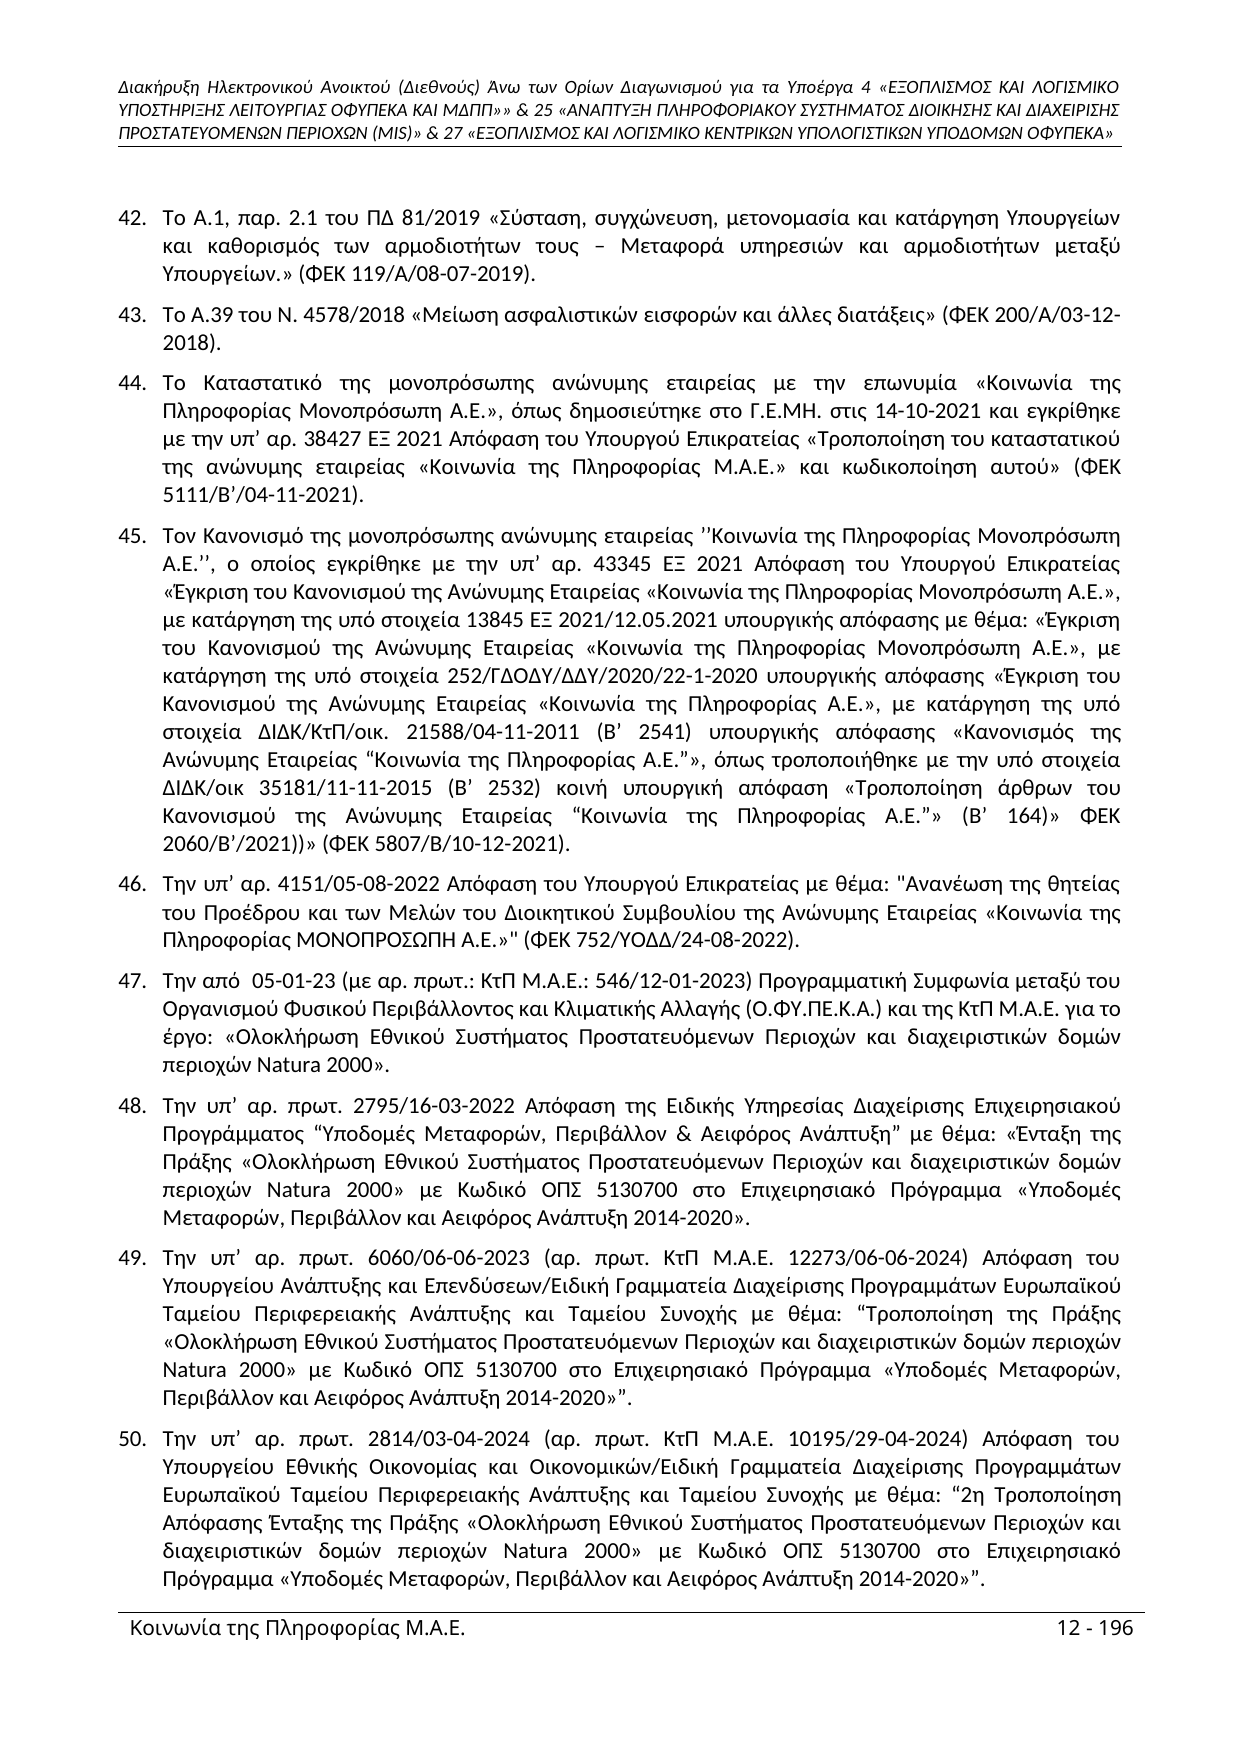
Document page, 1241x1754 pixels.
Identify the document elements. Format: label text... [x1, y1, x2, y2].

list Το Α.39 του Ν. 4578/2018 «Μείωση ασφαλιστικών εισφορών και άλλες διατάξεις» (ΦΕΚ 200/Α/03-12-2018). [118, 300, 1122, 356]
list Την υπ’ αρ. πρωτ. 6060/06-06-2023 (αρ. πρωτ. ΚτΠ Μ.Α.Ε. 12273/06-06-2024) Απόφαση του Υπουργείου Ανάπτυξης και Επενδύσεων/Ειδική Γραμματεία Διαχείρισης Προγραμμάτων Ευρωπαϊκού Ταμείου Περιφερειακής Ανάπτυξης και Ταμείου Συνοχής με θέμα: “Τροποποίηση της Πράξης «Ολοκλήρωση Εθνικού Συστήματος Προστατευόμενων Περιοχών και διαχειριστικών δομών περιοχών Natura 2000» με Κωδικό ΟΠΣ 5130700 στο Επιχειρησιακό Πρόγραμμα «Υποδομές Μεταφορών, Περιβάλλον και Αειφόρος Ανάπτυξη 2014-2020»”. [118, 1243, 1122, 1411]
list Τον Κανονισμό της μονοπρόσωπης ανώνυμης εταιρείας ’’Κοινωνία της Πληροφορίας Μονοπρόσωπη Α.Ε.’’, ο οποίος εγκρίθηκε με την υπ’ αρ. 43345 ΕΞ 2021 Απόφαση του Υπουργού Επικρατείας «Έγκριση του Κανονισμού της Ανώνυμης Εταιρείας «Κοινωνία της Πληροφορίας Μονοπρόσωπη Α.Ε.», με κατάργηση της υπό στοιχεία 13845 ΕΞ 2021/12.05.2021 υπουργικής απόφασης με θέμα: «Έγκριση του Κανονισμού της Ανώνυμης Εταιρείας «Κοινωνία της Πληροφορίας Μονοπρόσωπη Α.Ε.», με κατάργηση της υπό στοιχεία 252/ΓΔΟΔΥ/ΔΔΥ/2020/22-1-2020 υπουργικής απόφασης «Έγκριση του Κανονισμού της Ανώνυμης Εταιρείας «Κοινωνία της Πληροφορίας Α.Ε.», με κατάργηση της υπό στοιχεία ΔΙΔΚ/ΚτΠ/οικ. 21588/04-11-2011 (Β’ 2541) υπουργικής απόφασης «Κανονισμός της Ανώνυμης Εταιρείας “Κοινωνία της Πληροφορίας Α.Ε.”», όπως τροποποιήθηκε με την υπό στοιχεία ΔΙΔΚ/οικ 35181/11-11-2015 (Β’ 2532) κοινή υπουργική απόφαση «Τροποποίηση άρθρων του Κανονισμού της Ανώνυμης Εταιρείας “Κοινωνία της Πληροφορίας Α.Ε.”» (Β’ 164)» ΦΕΚ 2060/Β’/2021))» (ΦΕΚ 5807/Β/10-12-2021). [118, 521, 1122, 857]
list Tην από 05-01-23 (με αρ. πρωτ.: ΚτΠ Μ.Α.Ε.: 546/12-01-2023) Προγραμματική Συμφωνία μεταξύ του Οργανισμού Φυσικού Περιβάλλοντος και Κλιματικής Αλλαγής (Ο.ΦΥ.ΠΕ.Κ.Α.) και της ΚτΠ Μ.Α.Ε. για το έργο: «Ολοκλήρωση Εθνικού Συστήματος Προστατευόμενων Περιοχών και διαχειριστικών δομών περιοχών Natura 2000». [118, 966, 1122, 1078]
list Το Α.1, παρ. 2.1 του ΠΔ 81/2019 «Σύσταση, συγχώνευση, μετονομασία και κατάργηση Υπουργείων και καθορισμός των αρμοδιοτήτων τους – Μεταφορά υπηρεσιών και αρμοδιοτήτων μεταξύ Υπουργείων.» (ΦΕΚ 119/Α/08-07-2019). [118, 203, 1122, 287]
list Την υπ’ αρ. πρωτ. 2814/03-04-2024 (αρ. πρωτ. ΚτΠ Μ.Α.Ε. 10195/29-04-2024) Απόφαση του Υπουργείου Εθνικής Οικονομίας και Οικονομικών/Ειδική Γραμματεία Διαχείρισης Προγραμμάτων Ευρωπαϊκού Ταμείου Περιφερειακής Ανάπτυξης και Ταμείου Συνοχής με θέμα: “2η Τροποποίηση Απόφασης Ένταξης της Πράξης «Ολοκλήρωση Εθνικού Συστήματος Προστατευόμενων Περιοχών και διαχειριστικών δομών περιοχών Natura 2000» με Κωδικό ΟΠΣ 5130700 στο Επιχειρησιακό Πρόγραμμα «Υποδομές Μεταφορών, Περιβάλλον και Αειφόρος Ανάπτυξη 2014-2020»”. [118, 1424, 1122, 1592]
list Την υπ’ αρ. πρωτ. 2795/16-03-2022 Απόφαση της Ειδικής Υπηρεσίας Διαχείρισης Επιχειρησιακού Προγράμματος “Υποδομές Μεταφορών, Περιβάλλον & Αειφόρος Ανάπτυξη” με θέμα: «Ένταξη της Πράξης «Ολοκλήρωση Εθνικού Συστήματος Προστατευόμενων Περιοχών και διαχειριστικών δομών περιοχών Natura 2000» με Κωδικό ΟΠΣ 5130700 στο Επιχειρησιακό Πρόγραμμα «Υποδομές Μεταφορών, Περιβάλλον και Αειφόρος Ανάπτυξη 2014-2020». [118, 1091, 1122, 1231]
list Την υπ’ αρ. 4151/05-08-2022 Απόφαση του Υπουργού Επικρατείας με θέμα: "Ανανέωση της θητείας του Προέδρου και των Μελών του Διοικητικού Συμβουλίου της Ανώνυμης Εταιρείας «Κοινωνία της Πληροφορίας ΜΟΝΟΠΡΟΣΩΠΗ Α.Ε.»" (ΦΕΚ 752/ΥΟΔΔ/24-08-2022). [118, 869, 1122, 954]
list Το Καταστατικό της μονοπρόσωπης ανώνυμης εταιρείας με την επωνυμία «Κοινωνία της Πληροφορίας Μονοπρόσωπη Α.Ε.», όπως δημοσιεύτηκε στο Γ.Ε.ΜΗ. στις 14-10-2021 και εγκρίθηκε με την υπ’ αρ. 38427 ΕΞ 2021 Απόφαση του Υπουργού Επικρατείας «Τροποποίηση του καταστατικού της ανώνυμης εταιρείας «Κοινωνία της Πληροφορίας Μ.Α.Ε.» και κωδικοποίηση αυτού» (ΦΕΚ 5111/Β’/04-11-2021). [118, 368, 1122, 508]
